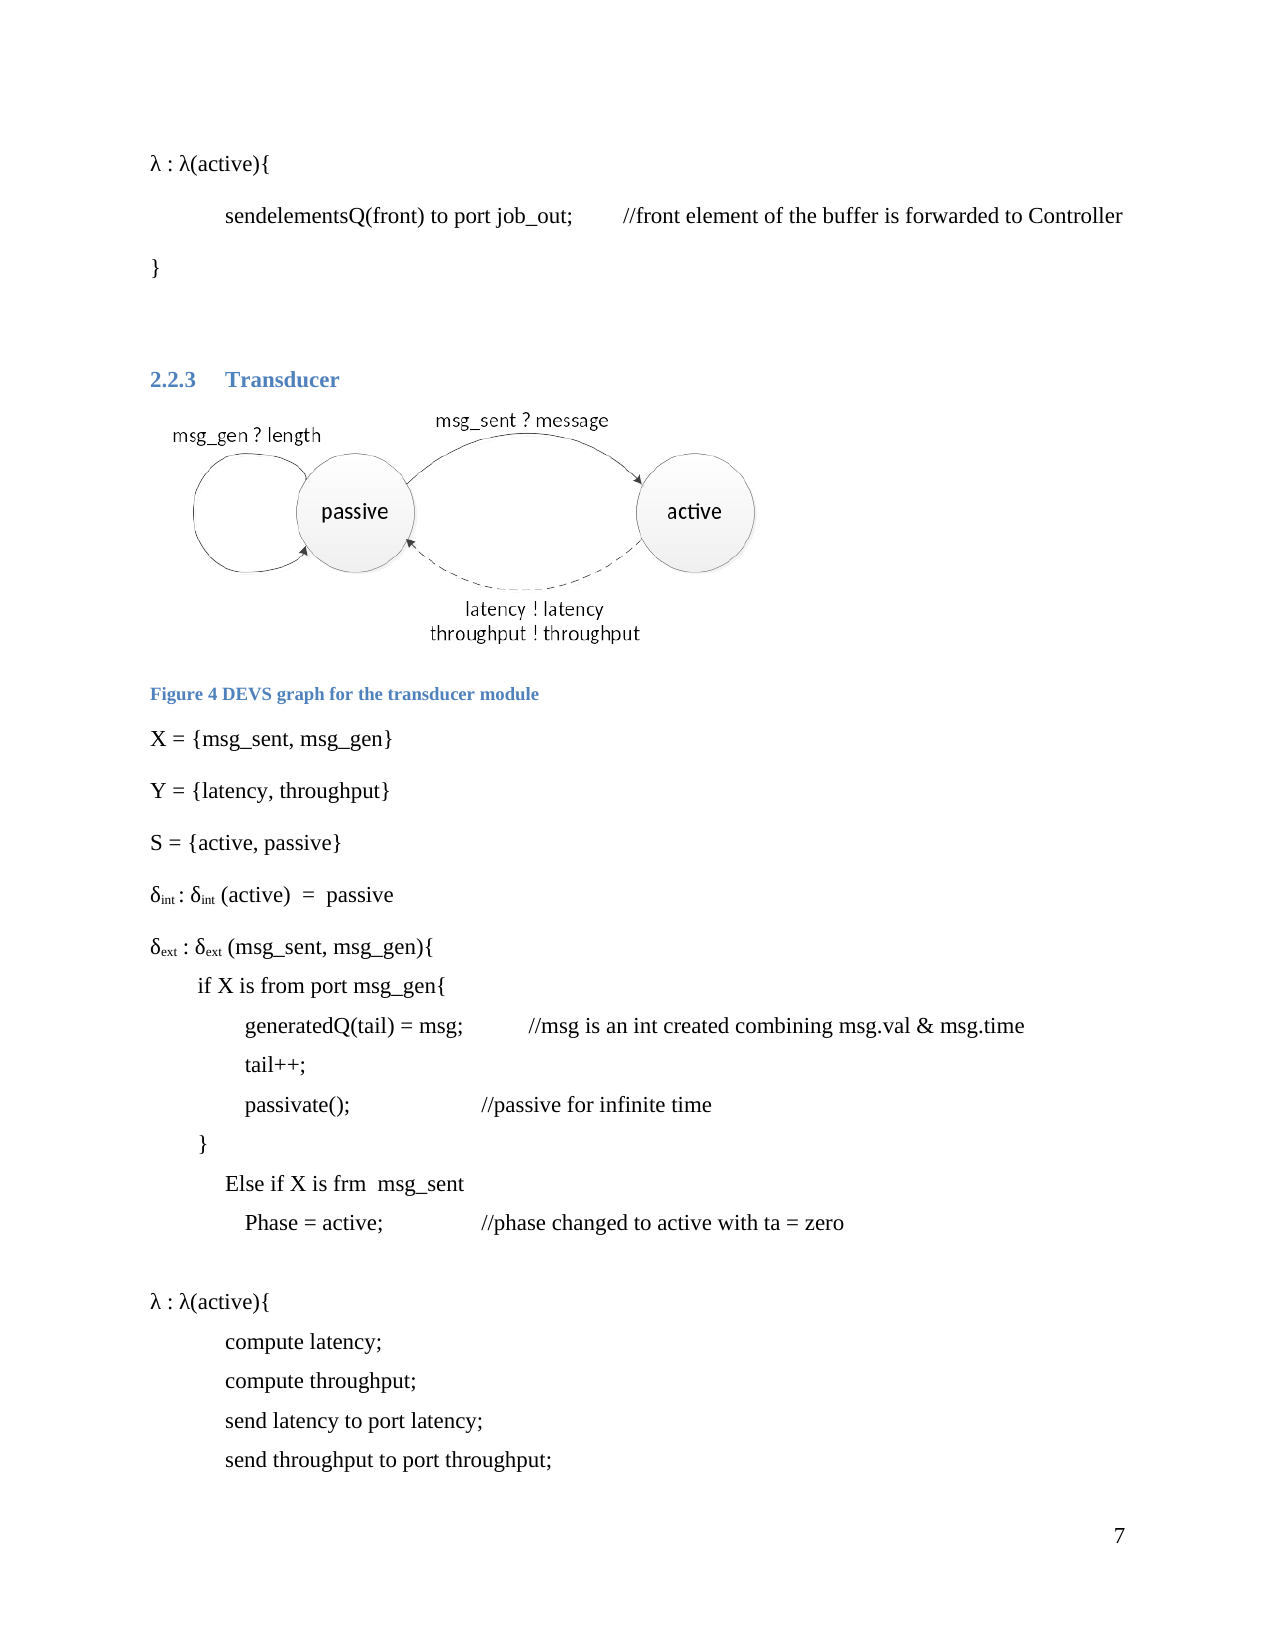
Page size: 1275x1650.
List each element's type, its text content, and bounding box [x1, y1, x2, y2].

text Else if X is frm msg_sent [150, 1170, 1125, 1196]
text λ : λ(active){ [150, 150, 1125, 176]
text send latency to port latency; [150, 1407, 1125, 1433]
text compute latency; [150, 1328, 1125, 1354]
text if X is from port msg_gen{ [150, 972, 1125, 999]
text send throughput to port throughput; [150, 1446, 1125, 1473]
text Phase = active; //phase changed to active with ta = zero [150, 1209, 1125, 1236]
text S = {active, passive} [150, 829, 1125, 855]
text } [150, 254, 1125, 280]
text δint : δint (active) = passive [150, 881, 1125, 907]
subtitle Transducer [150, 366, 1125, 393]
text Y = {latency, throughput} [150, 777, 1125, 803]
text passivate(); //passive for infinite time [150, 1091, 1125, 1117]
text X = {msg_sent, msg_gen} [150, 725, 1125, 751]
text compute throughput; [150, 1367, 1125, 1394]
text tail++; [150, 1051, 1125, 1078]
text δext : δext (msg_sent, msg_gen){ [150, 933, 1125, 959]
text sendelementsQ(front) to port job_out; //front element of the buffer is forwarded to Controller [150, 202, 1125, 228]
text λ : λ(active){ [150, 1288, 1125, 1315]
text generatedQ(tail) = msg; //msg is an int created combining msg.val & msg.time [150, 1012, 1125, 1038]
text } [150, 1130, 1125, 1157]
